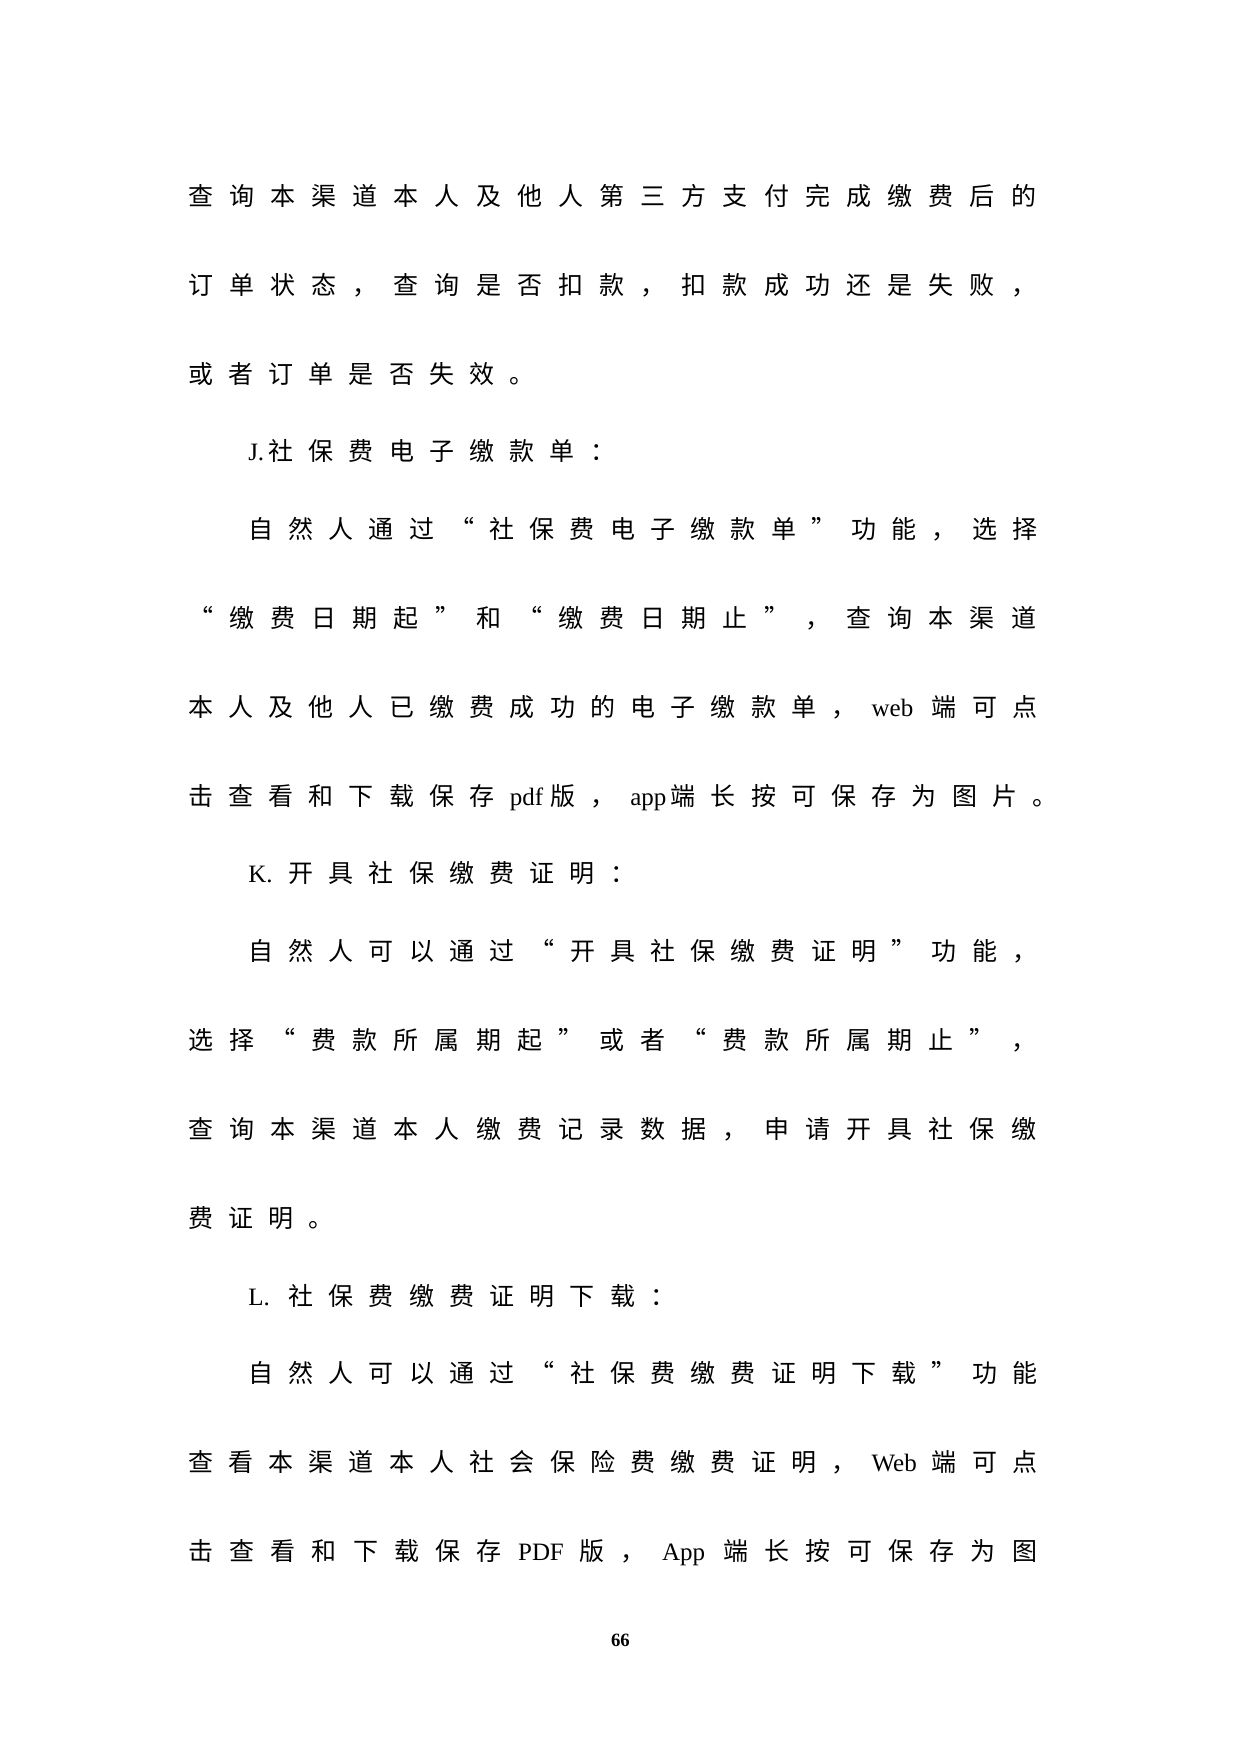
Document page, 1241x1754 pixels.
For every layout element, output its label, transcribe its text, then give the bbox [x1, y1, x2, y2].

text J.社保费电子缴款单： [188, 420, 1052, 479]
text 自然人可以通过“开具社保缴费证明”功能，选择“费款所属期起”或者“费款所属期止”，查询本渠道本人缴费记录数据，申请开具社保缴费证明。 [188, 920, 1052, 1246]
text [188, 164, 1052, 402]
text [188, 1342, 1052, 1579]
text L.社保费缴费证明下载： [188, 1264, 1052, 1324]
text 自然人通过“社保费电子缴款单”功能，选择“缴费日期起”和“缴费日期止”，查询本渠道本人及他人已缴费成功的电子缴款单，web端可点击查看和下载保存pdf版，app端长按可保存为图片。 [188, 498, 1052, 824]
text K.开具社保缴费证明： [188, 842, 1052, 902]
